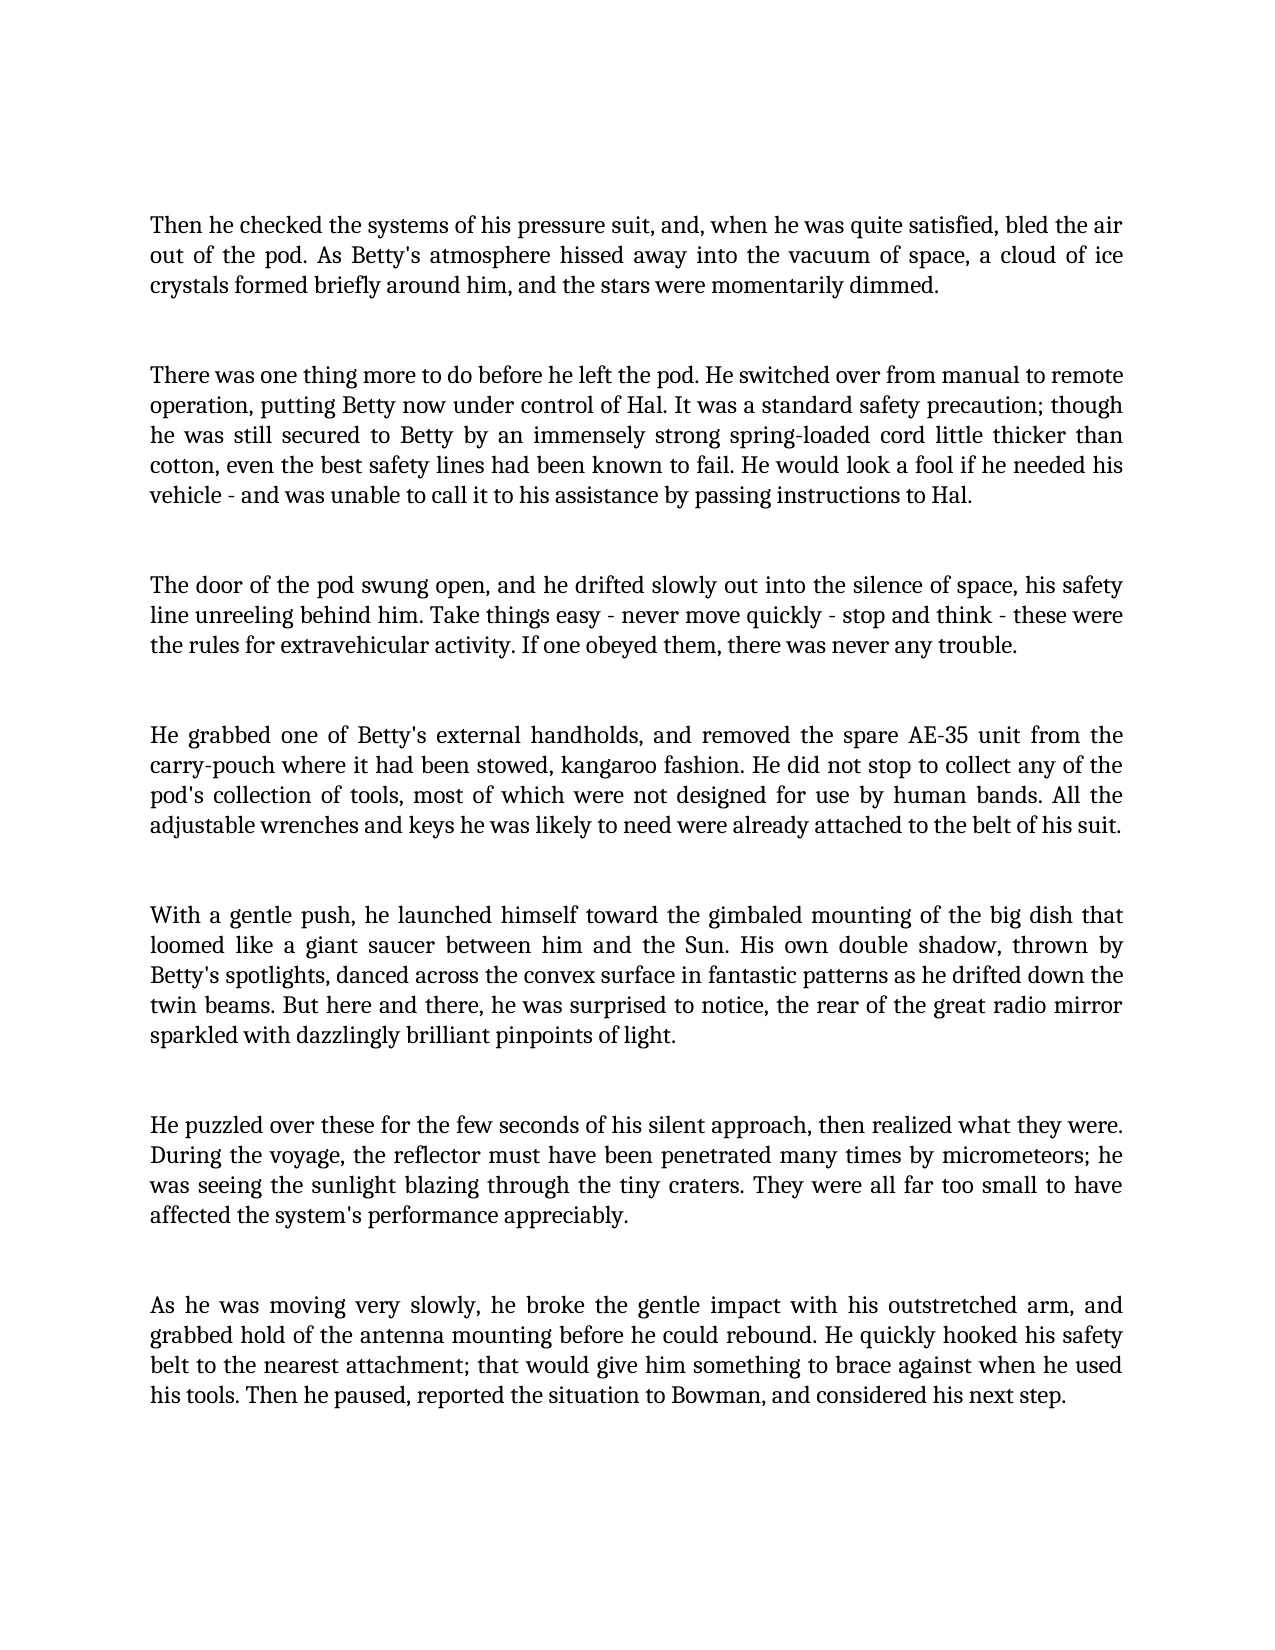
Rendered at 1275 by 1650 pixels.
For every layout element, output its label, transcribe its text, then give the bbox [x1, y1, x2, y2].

text The door of the pod swung open, and he drifted slowly out into the silence of space, his safety line unreeling behind him. Take things easy - never move quickly - stop and think - these were the rules for extravehicular activity. If one obeyed them, there was never any trouble. [150, 570, 1125, 660]
text He grabbed one of Betty's external handholds, and removed the spare AE-35 unit from the carry-pouch where it had been stowed, kangaroo fashion. He did not stop to collect any of the pod's collection of tools, most of which were not designed for use by human bands. All the adjustable wrenches and keys he was likely to need were already attached to the belt of his suit. [150, 720, 1125, 840]
text He puzzled over these for the few seconds of his silent approach, then realized what they were. During the voyage, the reflector must have been penetrated many times by micrometeors; he was seeing the sunlight blazing through the tiny craters. They were all far too small to have affected the system's performance appreciably. [150, 1110, 1125, 1230]
text Then he checked the systems of his pressure suit, and, when he was quite satisfied, bled the air out of the pod. As Betty's atmosphere hissed away into the vacuum of space, a cloud of ice crystals formed briefly around him, and the stars were momentarily dimmed. [150, 210, 1125, 300]
text There was one thing more to do before he left the pod. He switched over from manual to remote operation, putting Betty now under control of Hal. It was a standard safety precaution; though he was still secured to Betty by an immensely strong spring-loaded cord little thicker than cotton, even the best safety lines had been known to fail. He would look a fool if he needed his vehicle - and was unable to call it to his assistance by passing instructions to Hal. [150, 360, 1125, 510]
text With a gentle push, he launched himself toward the gimbaled mounting of the big dish that loomed like a giant saucer between him and the Sun. His own double shadow, thrown by Betty's spotlights, danced across the convex surface in fantastic patterns as he drifted down the twin beams. But here and there, he was surprised to notice, the rear of the great radio mirror sparkled with dazzlingly brilliant pinpoints of light. [150, 900, 1125, 1050]
text As he was moving very slowly, he broke the gentle impact with his outstretched arm, and grabbed hold of the antenna mounting before he could rebound. He quickly hooked his safety belt to the nearest attachment; that would give him something to brace against when he used his tools. Then he paused, reported the situation to Bowman, and considered his next step. [150, 1290, 1125, 1410]
